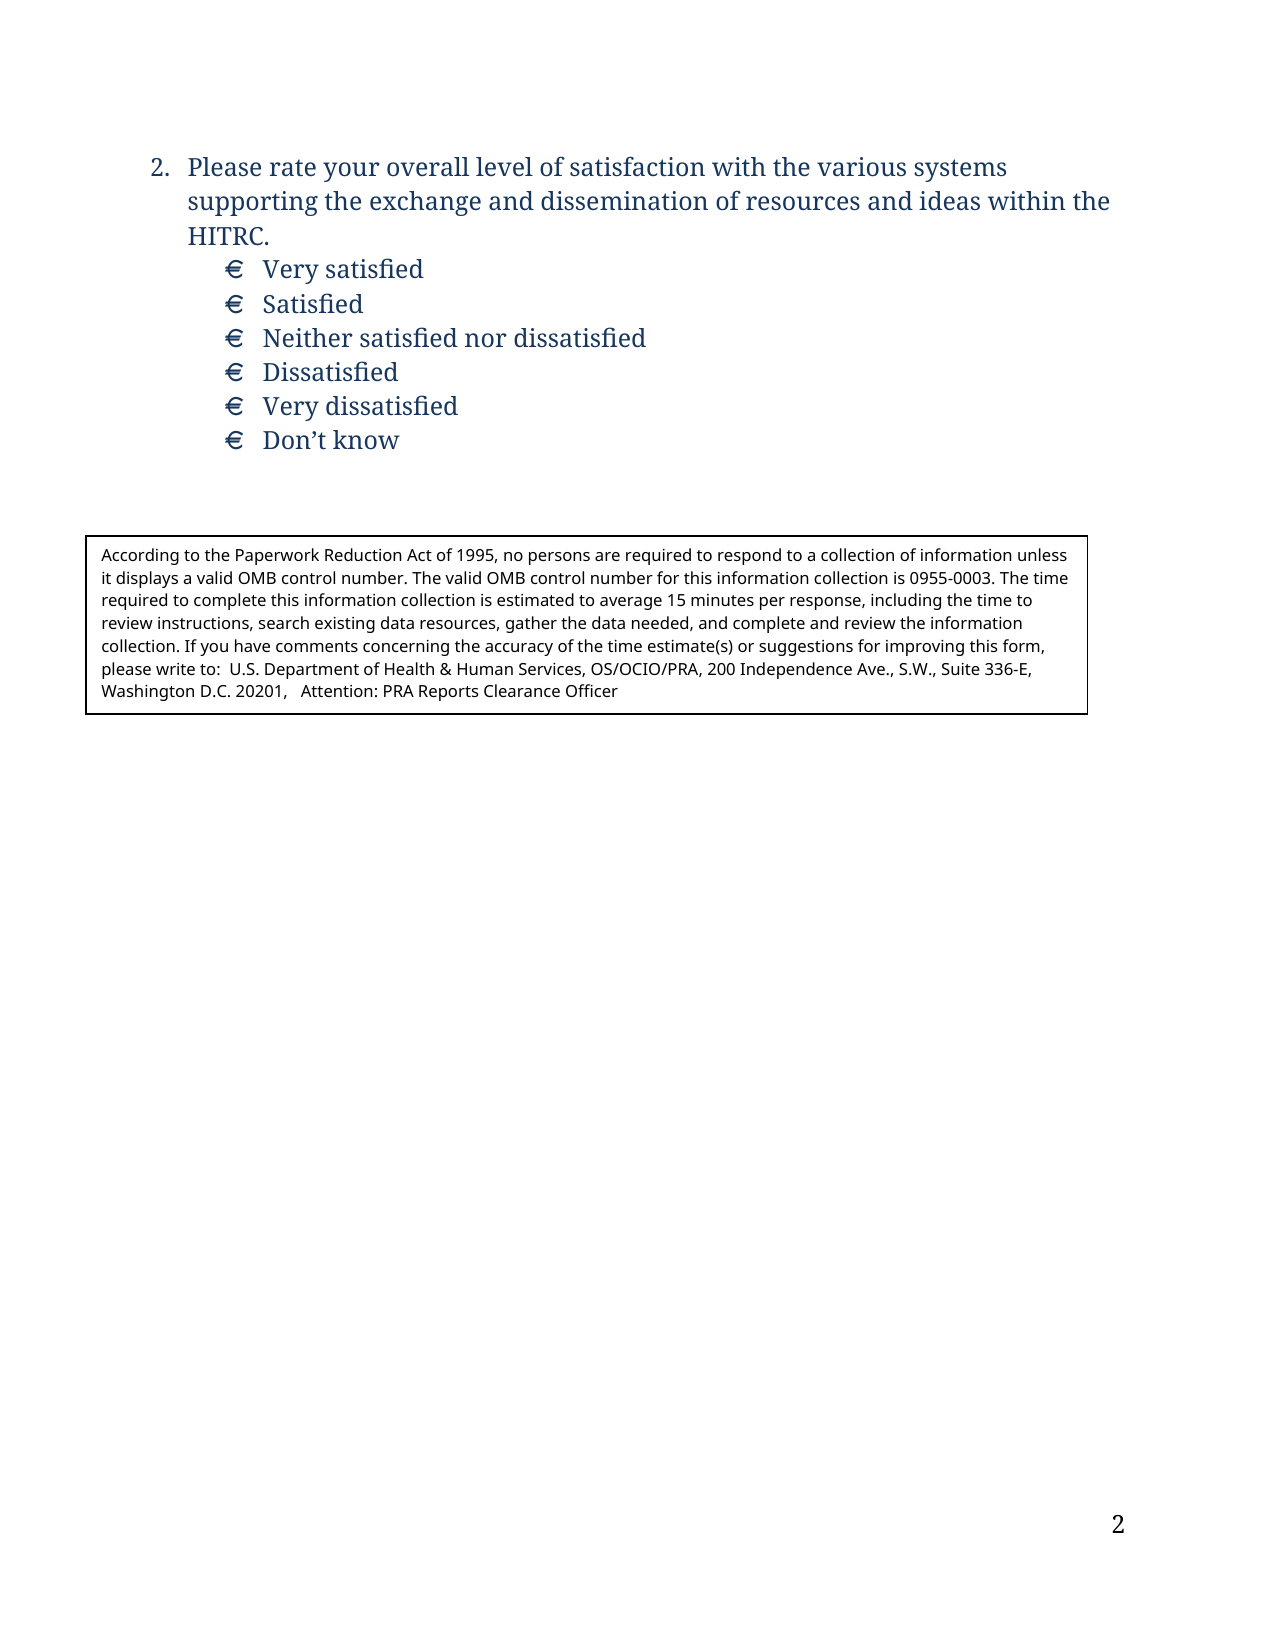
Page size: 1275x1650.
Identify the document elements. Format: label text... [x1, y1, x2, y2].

list Dissatisfied [225, 354, 1125, 388]
list Very dissatisfied [225, 388, 1125, 422]
list Don’t know [225, 422, 1125, 457]
list Very satisfied [225, 252, 1125, 286]
list Please rate your overall level of satisfaction with the various systems supporting the exchange and dissemination of resources and ideas within the HITRC. [150, 150, 1125, 252]
list Neither satisfied nor dissatisfied [225, 320, 1125, 354]
list Satisfied [225, 286, 1125, 320]
